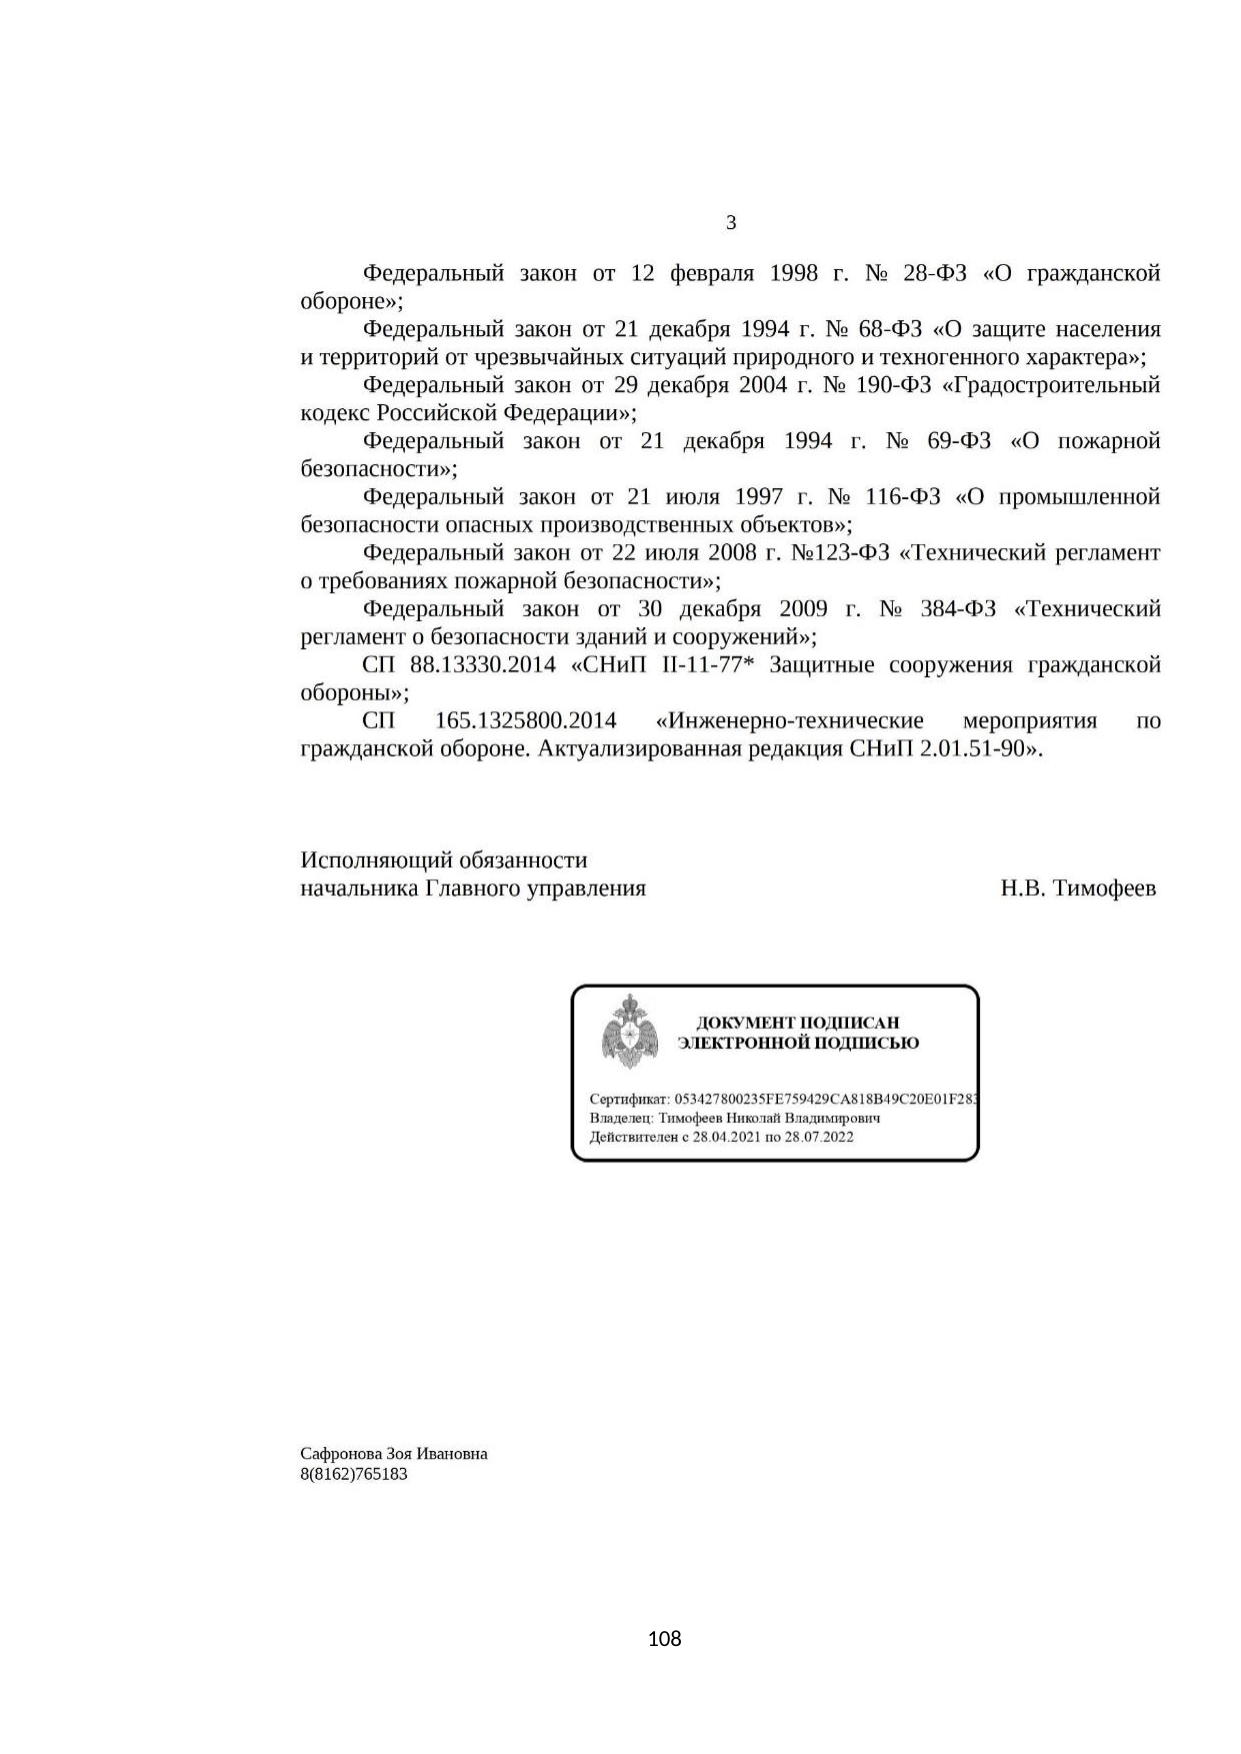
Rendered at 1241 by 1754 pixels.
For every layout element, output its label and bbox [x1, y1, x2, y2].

picture [177, 147, 1211, 1610]
